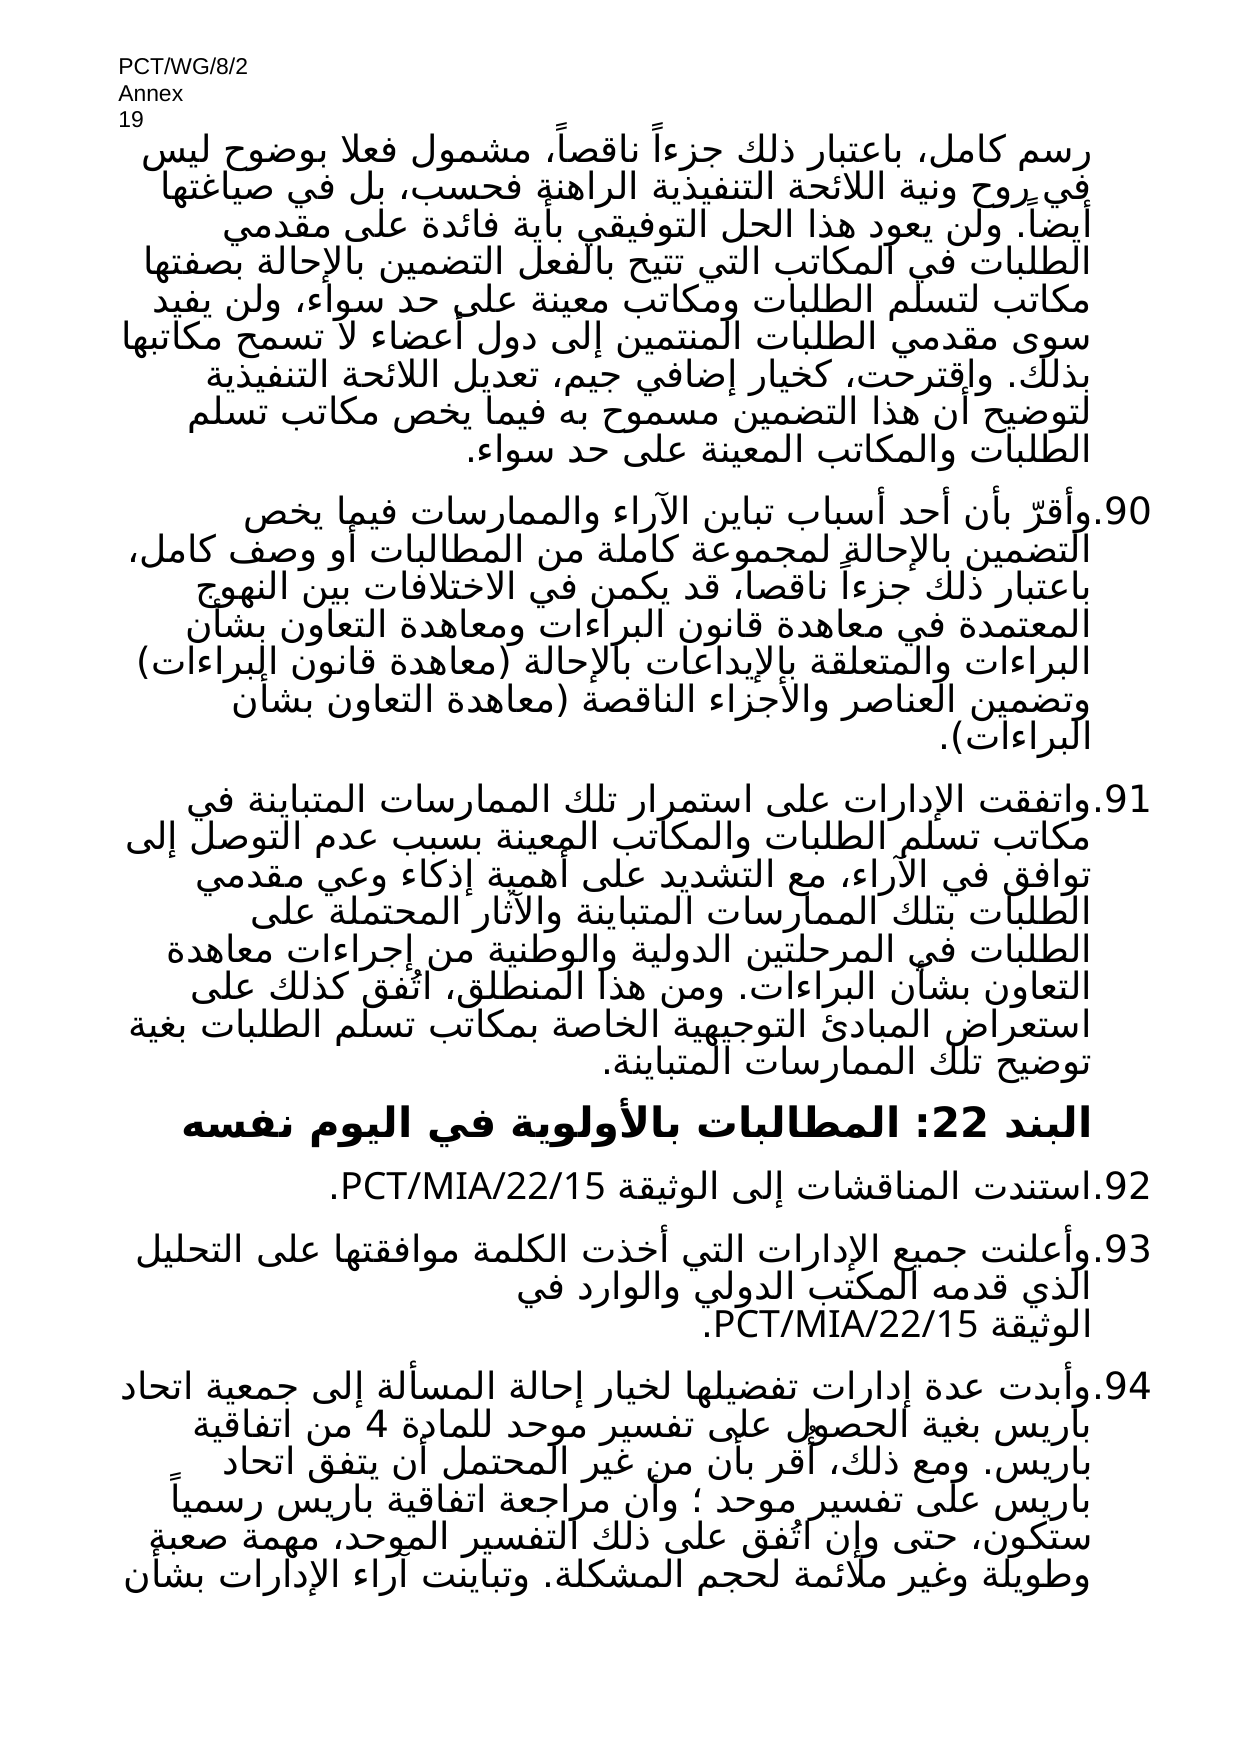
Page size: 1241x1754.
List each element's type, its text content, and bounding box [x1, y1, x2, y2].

text البند 22: المطالبات بالأولوية في اليوم نفسه [118, 1107, 387, 1145]
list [118, 1370, 1093, 1595]
list استندت المناقشات إلى الوثيقة PCT/MIA/22/15. [118, 1170, 703, 1207]
list استندت المناقشات إلى الوثيقة PCT/MIA/22/15. [687, 1170, 1093, 1207]
text البند 22: المطالبات بالأولوية في اليوم نفسه [356, 1107, 583, 1145]
text البند 22: المطالبات بالأولوية في اليوم نفسه [568, 1107, 1092, 1145]
list واتفقت الإدارات على استمرار تلك الممارسات المتباينة في مكاتب تسلم الطلبات والمكاتب المعينة بسبب عدم التوصل إلى توافق في الآراء، مع التشديد على أهمية إذكاء وعي مقدمي الطلبات بتلك الممارسات المتباينة والآثار المحتملة على الطلبات في المرحلتين الدولية والوطنية من إجراءات معاهدة التعاون بشأن البراءات. ومن هذا المنطلق، اتُفق كذلك على استعراض المبادئ التوجيهية الخاصة بمكاتب تسلم الطلبات بغية توضيح تلك الممارسات المتباينة. [118, 782, 1093, 1082]
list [118, 132, 1093, 470]
list وأقرّ بأن أحد أسباب تباين الآراء والممارسات فيما يخص التضمين بالإحالة لمجموعة كاملة من المطالبات أو وصف كامل، باعتبار ذلك جزءاً ناقصا، قد يكمن في الاختلافات بين النهوج المعتمدة في معاهدة قانون البراءات ومعاهدة التعاون بشأن البراءات والمتعلقة بالإيداعات بالإحالة (معاهدة قانون البراءات) وتضمين العناصر والأجزاء الناقصة (معاهدة التعاون بشأن البراءات). [118, 495, 1093, 757]
list وأعلنت جميع الإدارات التي أخذت الكلمة موافقتها على التحليل الذي قدمه المكتب الدولي والوارد في الوثيقة PCT/MIA/22/15. [118, 1232, 1093, 1345]
